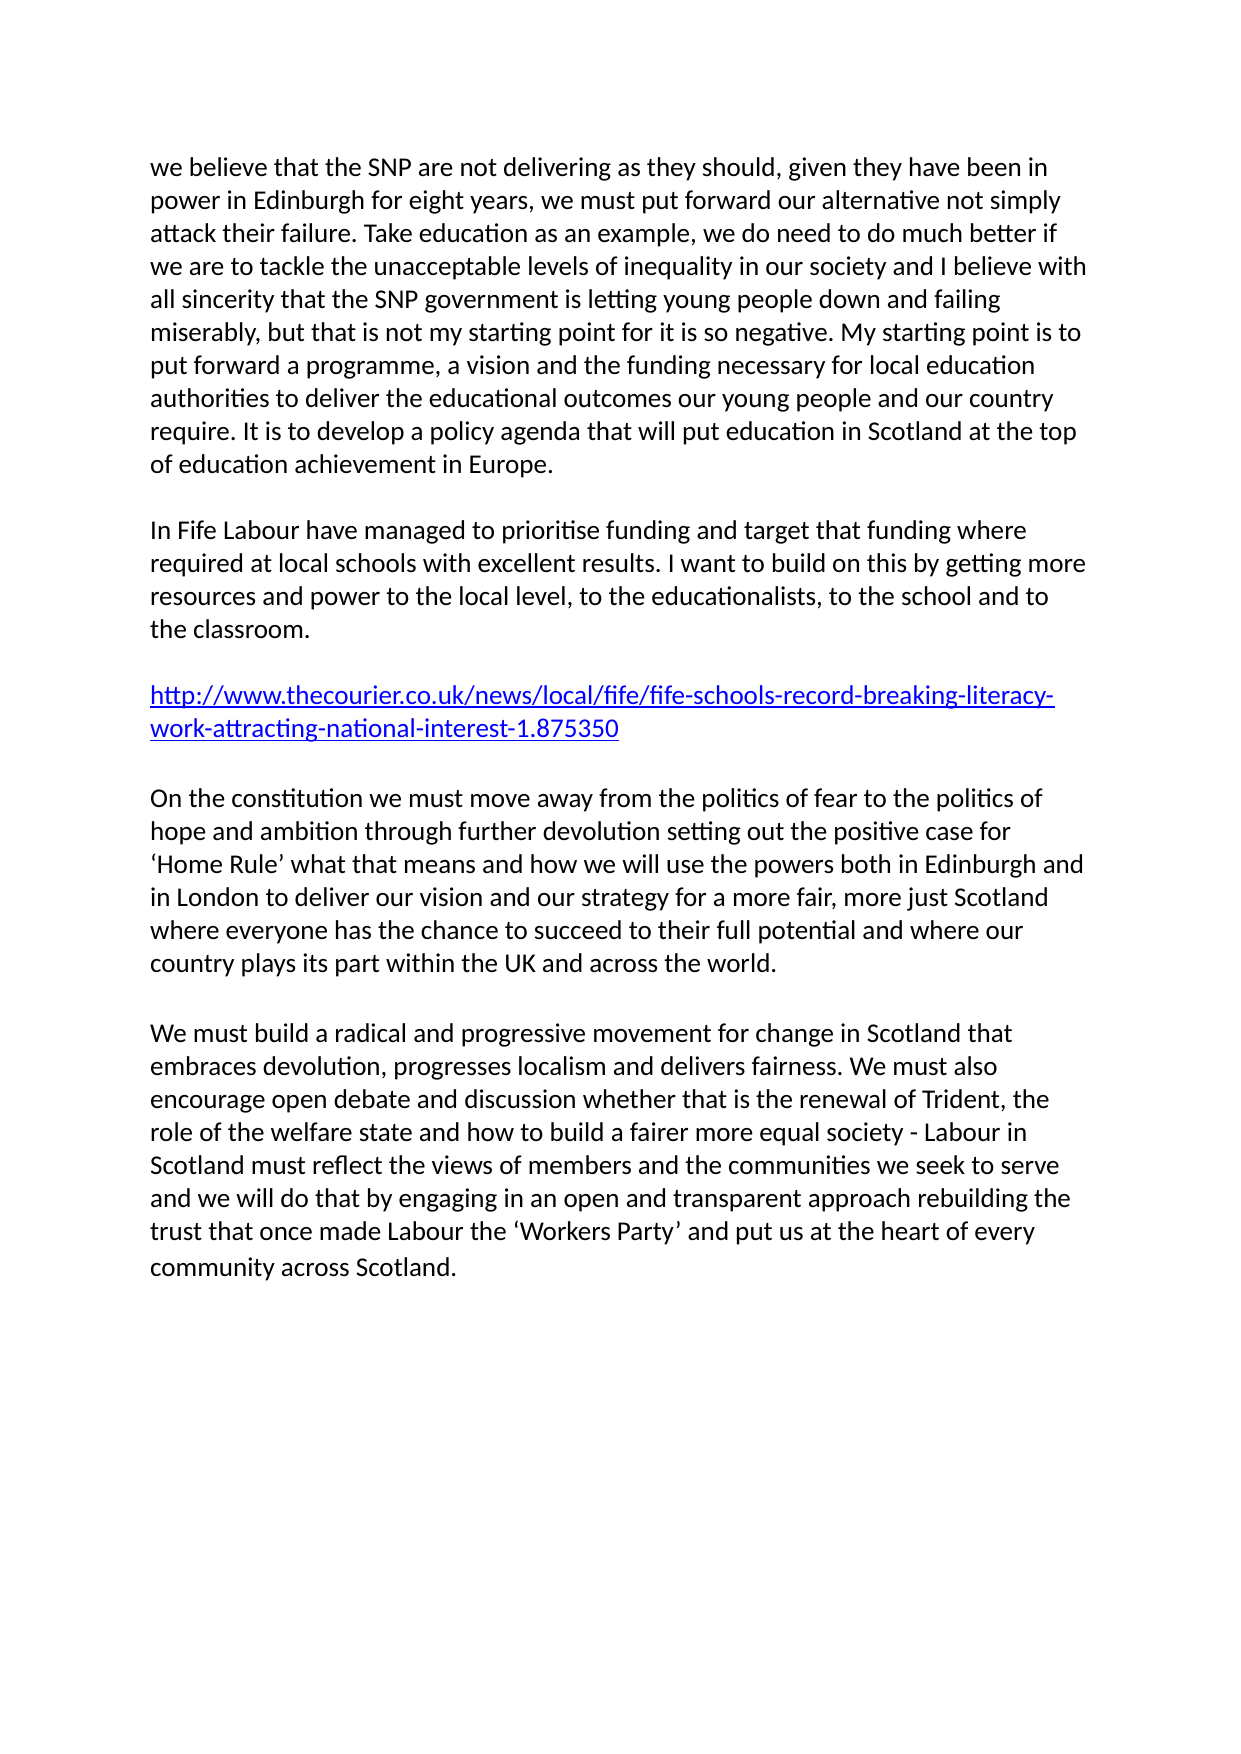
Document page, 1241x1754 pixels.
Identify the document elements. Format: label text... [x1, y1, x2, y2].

text On the constitution we must move away from the politics of fear to the politics of hope and ambition through further devolution setting out the positive case for ‘Home Rule’ what that means and how we will use the powers both in Edinburgh and in London to deliver our vision and our strategy for a more fair, more just Scotland where everyone has the chance to succeed to their full potential and where our country plays its part within the UK and across the world. [150, 781, 1090, 979]
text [150, 150, 1090, 480]
text http://www.thecourier.co.uk/news/local/fife/fife-schools-record-breaking-literacy-work-attracting-national-interest-1.875350 [150, 678, 1090, 744]
text We must build a radical and progressive movement for change in Scotland that embraces devolution, progresses localism and delivers fairness. We must also encourage open debate and discussion whether that is the renewal of Trident, the role of the welfare state and how to build a fairer more equal society - Labour in Scotland must reflect the views of members and the communities we seek to serve and we will do that by engaging in an open and transparent approach rebuilding the trust that once made Labour the ‘Workers Party’ and put us at the heart of every community across Scotland. [150, 1016, 1090, 1284]
text In Fife Labour have managed to prioritise funding and target that funding where required at local schools with excellent results. I want to build on this by getting more resources and power to the local level, to the educationalists, to the school and to the classroom. [150, 513, 1090, 645]
